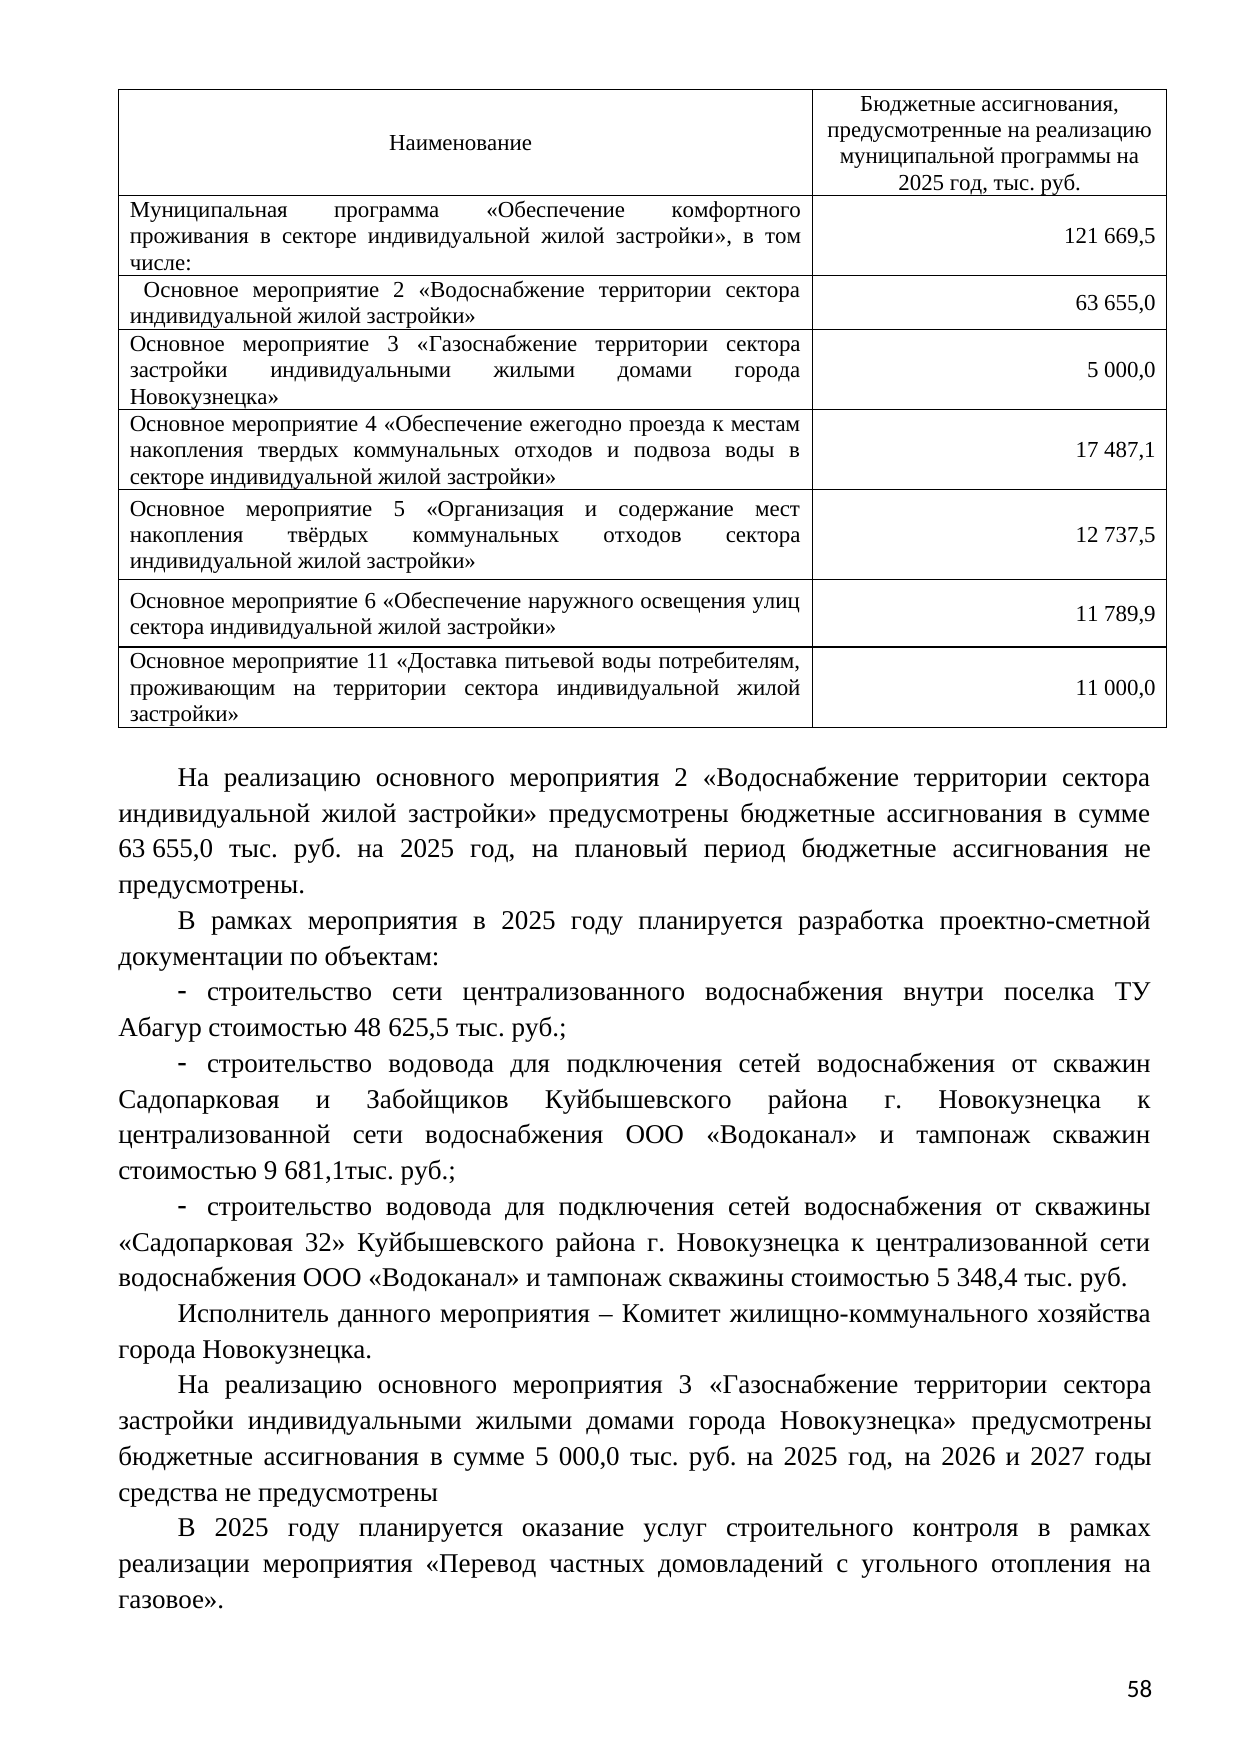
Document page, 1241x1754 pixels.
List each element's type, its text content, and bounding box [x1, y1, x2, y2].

text На реализацию основного мероприятия 2 «Водоснабжение территории сектора индивидуальной жилой застройки» предусмотрены бюджетные ассигнования в сумме 63 655,0 тыс. руб. на 2025 год, на плановый период бюджетные ассигнования не предусмотрены. [118, 761, 1152, 899]
table_cell Основное мероприятие 11 «Доставка питьевой воды потребителям, проживающим на территории сектора индивидуальной жилой застройки» [119, 648, 812, 727]
list строительство сети централизованного водоснабжения внутри поселка ТУ Абагур стоимостью 48 625,5 тыс. руб.; [118, 975, 1152, 1042]
table_cell 11 789,9 [813, 580, 1166, 646]
list строительство водовода для подключения сетей водоснабжения от скважины «Садопарковая 32» Куйбышевского района г. Новокузнецка к централизованной сети водоснабжения ООО «Водоканал» и тампонаж скважины стоимостью 5 348,4 тыс. руб. [118, 1190, 1152, 1293]
text Исполнитель данного мероприятия – Комитет жилищно-коммунального хозяйства города Новокузнецка. [118, 1297, 1152, 1364]
table_cell 12 737,5 [813, 490, 1166, 579]
table_cell Основное мероприятие 2 «Водоснабжение территории сектора индивидуальной жилой застройки» [119, 276, 812, 329]
table_cell 5 000,0 [813, 330, 1166, 409]
table_cell Основное мероприятие 5 «Организация и содержание мест накопления твёрдых коммунальных отходов сектора индивидуальной жилой застройки» [119, 490, 812, 579]
text В 2025 году планируется оказание услуг строительного контроля в рамках реализации мероприятия «Перевод частных домовладений с угольного отопления на газовое». [118, 1512, 1152, 1614]
table_cell Основное мероприятие 4 «Обеспечение ежегодно проезда к местам накопления твердых коммунальных отходов и подвоза воды в секторе индивидуальной жилой застройки» [119, 410, 812, 489]
table_cell 121 669,5 [813, 196, 1166, 275]
table_header Наименование [119, 90, 812, 195]
table_cell 17 487,1 [813, 410, 1166, 489]
text На реализацию основного мероприятия 3 «Газоснабжение территории сектора застройки индивидуальными жилыми домами города Новокузнецка» предусмотрены бюджетные ассигнования в сумме 5 000,0 тыс. руб. на 2025 год, на 2026 и 2027 годы средства не предусмотрены [118, 1369, 1152, 1507]
table_header Бюджетные ассигнования, предусмотренные на реализацию муниципальной программы на 2025 год, тыс. руб. [813, 90, 1166, 195]
table_cell Муниципальная программа «Обеспечение комфортного проживания в секторе индивидуальной жилой застройки», в том числе: [119, 196, 812, 275]
table_cell 11 000,0 [813, 648, 1166, 727]
text В рамках мероприятия в 2025 году планируется разработка проектно-сметной документации по объектам: [118, 904, 1152, 971]
table_cell Основное мероприятие 6 «Обеспечение наружного освещения улиц сектора индивидуальной жилой застройки» [119, 580, 812, 646]
list строительство водовода для подключения сетей водоснабжения от скважин Садопарковая и Забойщиков Куйбышевского района г. Новокузнецка к централизованной сети водоснабжения ООО «Водоканал» и тампонаж скважин стоимостью 9 681,1тыс. руб.; [118, 1047, 1152, 1185]
table_cell 63 655,0 [813, 276, 1166, 329]
table_cell Основное мероприятие 3 «Газоснабжение территории сектора застройки индивидуальными жилыми домами города Новокузнецка» [119, 330, 812, 409]
